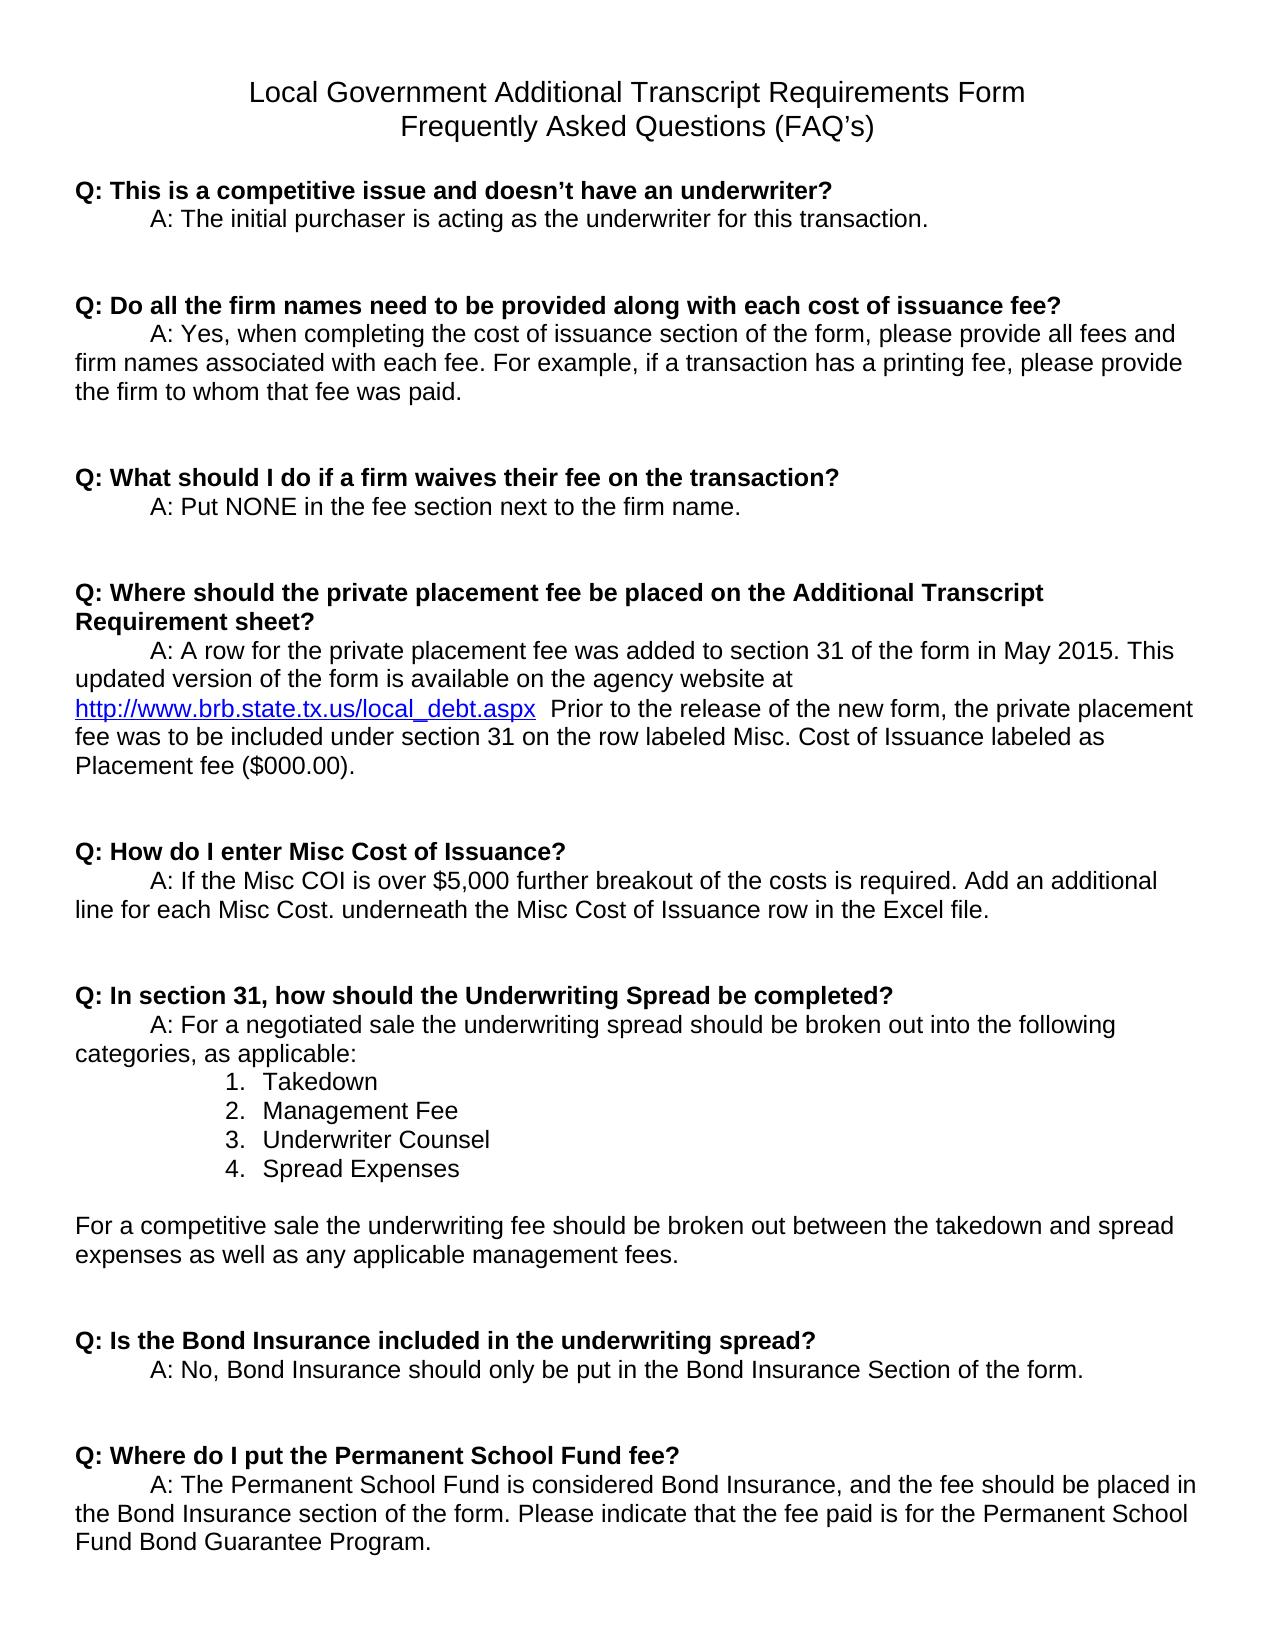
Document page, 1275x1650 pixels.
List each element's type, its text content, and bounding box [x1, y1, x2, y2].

list Takedown [225, 1067, 1200, 1096]
text Q: Do all the firm names need to be provided along with each cost of issuance fee? [75, 291, 1200, 319]
list Underwriter Counsel [225, 1125, 1200, 1153]
text Q: This is a competitive issue and doesn’t have an underwriter? [75, 176, 1200, 204]
text A: If the Misc COI is over $5,000 further breakout of the costs is required. Add an additional line for each Misc Cost. underneath the Misc Cost of Issuance row in the Excel file. [75, 866, 1200, 923]
text A: The initial purchaser is acting as the underwriter for this transaction. [75, 204, 1200, 233]
text A: A row for the private placement fee was added to section 31 of the form in May 2015. This updated version of the form is available on the agency website at http://www.brb.state.tx.us/local_debt.aspx Prior to the release of the new form, the private placement fee was to be included under section 31 on the row labeled Misc. Cost of Issuance labeled as Placement fee ($000.00). [75, 636, 1200, 780]
text Local Government Additional Transcript Requirements Form [75, 75, 1200, 108]
text Q: What should I do if a firm waives their fee on the transaction? [75, 463, 1200, 492]
text Q: How do I enter Misc Cost of Issuance? [75, 837, 1200, 866]
text Q: Is the Bond Insurance included in the underwriting spread? [75, 1326, 1200, 1355]
text For a competitive sale the underwriting fee should be broken out between the takedown and spread expenses as well as any applicable management fees. [75, 1211, 1200, 1268]
text A: For a negotiated sale the underwriting spread should be broken out into the following categories, as applicable: [75, 1010, 1200, 1067]
text Q: Where do I put the Permanent School Fund fee? [75, 1441, 1200, 1470]
list Spread Expenses [225, 1153, 1200, 1182]
text A: Put NONE in the fee section next to the firm name. [75, 492, 1200, 521]
text A: Yes, when completing the cost of issuance section of the form, please provide all fees and firm names associated with each fee. For example, if a transaction has a printing fee, please provide the firm to whom that fee was paid. [75, 319, 1200, 406]
list Management Fee [225, 1096, 1200, 1125]
text Q: Where should the private placement fee be placed on the Additional Transcript Requirement sheet? [75, 578, 1200, 636]
text A: No, Bond Insurance should only be put in the Bond Insurance Section of the form. [75, 1355, 1200, 1383]
text Q: In section 31, how should the Underwriting Spread be completed? [75, 981, 1200, 1010]
text Frequently Asked Questions (FAQ’s) [75, 108, 1200, 142]
text A: The Permanent School Fund is considered Bond Insurance, and the fee should be placed in the Bond Insurance section of the form. Please indicate that the fee paid is for the Permanent School Fund Bond Guarantee Program. [75, 1470, 1200, 1556]
